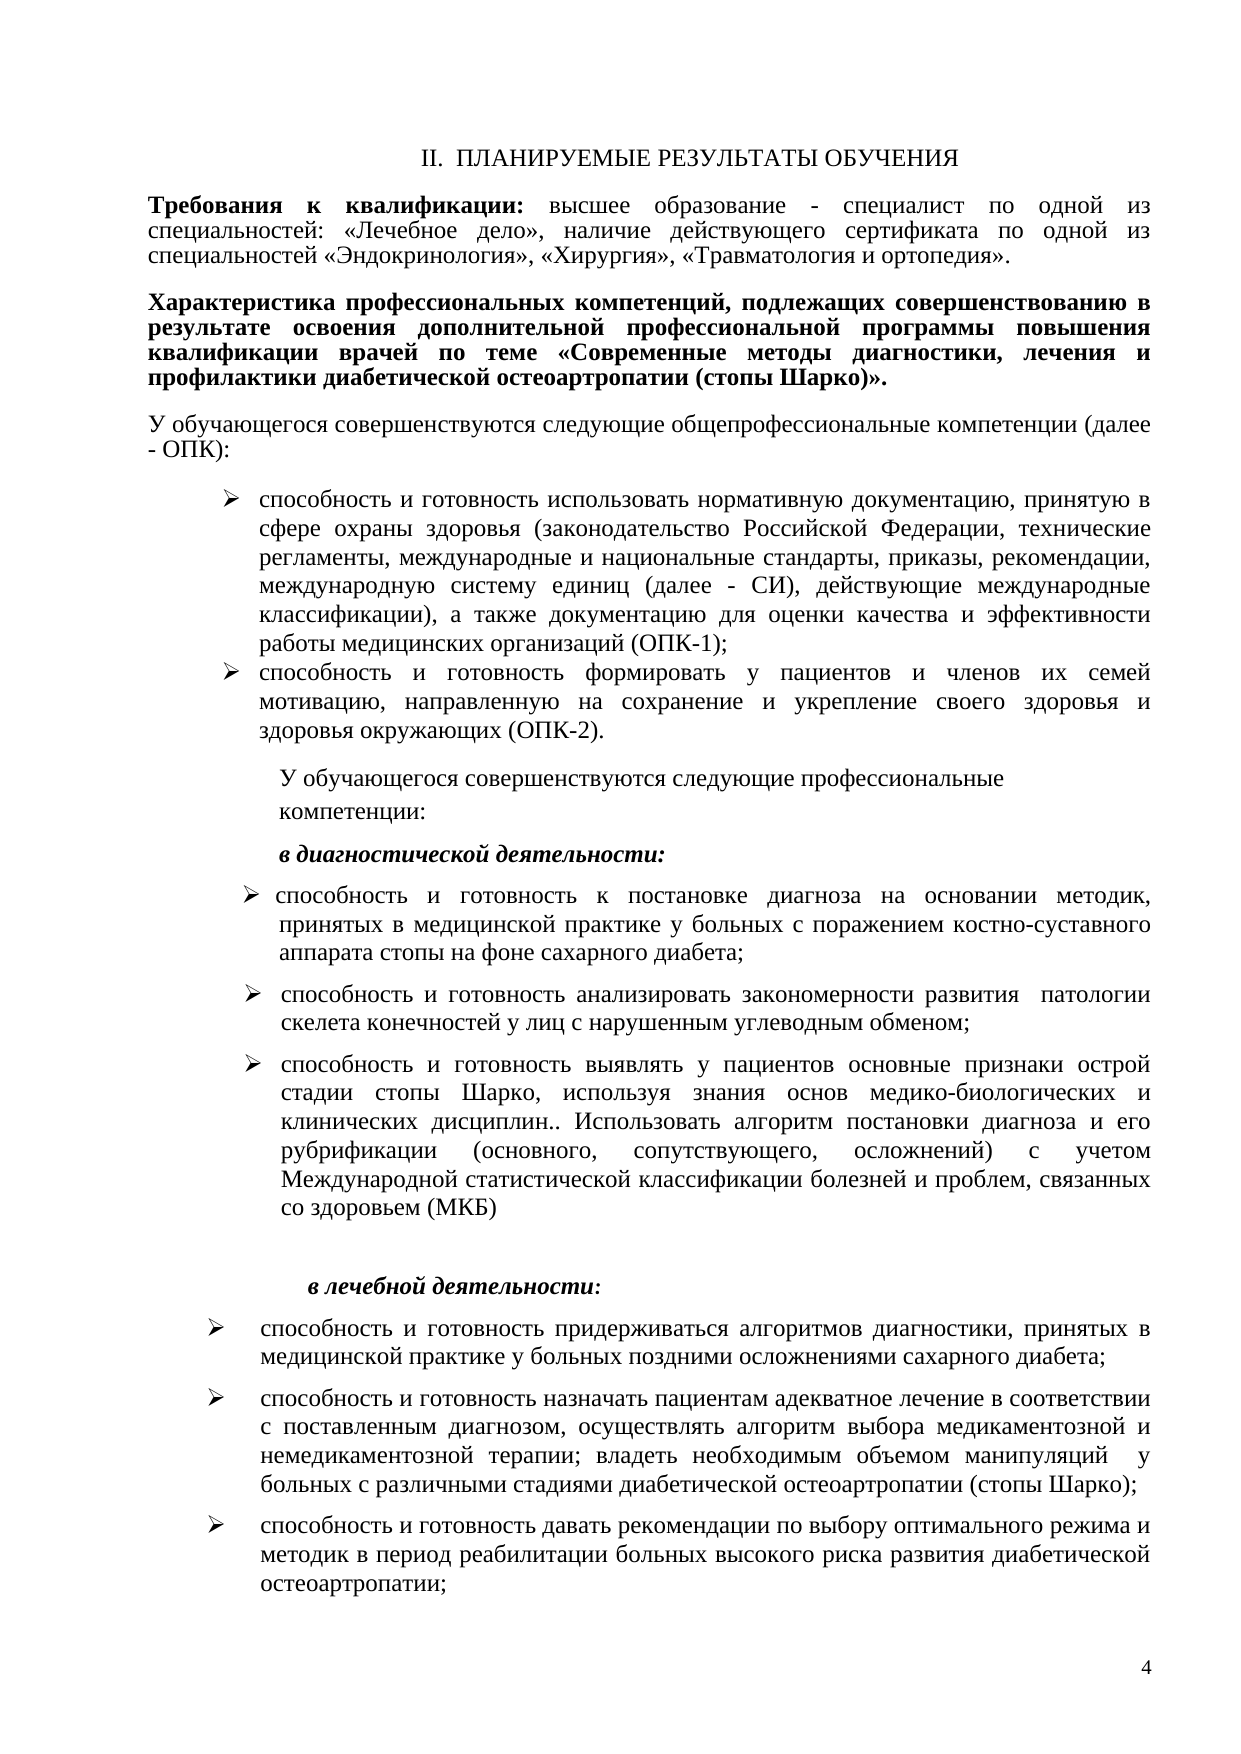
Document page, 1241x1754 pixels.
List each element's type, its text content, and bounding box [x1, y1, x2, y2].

list ПЛАНИРУЕМЫЕ РЕЗУЛЬТАТЫ ОБУЧЕНИЯ [421, 147, 1152, 172]
text Характеристика профессиональных компетенций, подлежащих совершенствованию в результате освоения дополнительной профессиональной программы повышения квалификации врачей по теме «Современные методы диагностики, лечения и профилактики диабетической остеоартропатии (стопы Шарко)». [148, 290, 1152, 390]
list способность и готовность формировать у пациентов и членов их семей мотивацию, направленную на сохранение и укрепление своего здоровья и здоровья окружающих (ОПК-2). [221, 658, 1152, 744]
text У обучающегося совершенствуются следующие общепрофессиональные компетенции (далее - ОПК): [148, 412, 1152, 462]
list способность и готовность анализировать закономерности развития патологии скелета конечностей у лиц с нарушенным углеводным обменом; [243, 979, 1152, 1036]
text в лечебной деятельности: [295, 1271, 1152, 1300]
list способность и готовность давать рекомендации по выбору оптимального режима и методик в период реабилитации больных высокого риска развития диабетической остеоартропатии; [206, 1510, 1152, 1596]
text в диагностической деятельности: [202, 839, 1152, 867]
text У обучающегося совершенствуются следующие профессиональные [202, 760, 1152, 793]
list способность и готовность использовать нормативную документацию, принятую в сфере охраны здоровья (законодательство Российской Федерации, технические регламенты, международные и национальные стандарты, приказы, рекомендации, международную систему единиц (далее - СИ), действующие международные классификации), а также документацию для оценки качества и эффективности работы медицинских организаций (ОПК-1); [221, 484, 1152, 658]
list способность и готовность выявлять у пациентов основные признаки острой стадии стопы Шарко, используя знания основ медико-биологических и клинических дисциплин.. Использовать алгоритм постановки диагноза и его рубрификации (основного, сопутствующего, осложнений) с учетом Международной статистической классификации болезней и проблем, связанных со здоровьем (МКБ) [243, 1049, 1152, 1221]
list способность и готовность назначать пациентам адекватное лечение в соответствии с поставленным диагнозом, осуществлять алгоритм выбора медикаментозной и немедикаментозной терапии; владеть необходимым объемом манипуляций у больных с различными стадиями диабетической остеоартропатии (стопы Шарко); [206, 1383, 1152, 1498]
list способность и готовность придерживаться алгоритмов диагностики, принятых в медицинской практике у больных поздними осложнениями сахарного диабета; [206, 1313, 1152, 1370]
text компетенции: [202, 793, 1152, 826]
list способность и готовность к постановке диагноза на основании методик, принятых в медицинской практике у больных с поражением костно-суставного аппарата стопы на фоне сахарного диабета; [241, 880, 1152, 966]
text Требования к квалификации: высшее образование - специалист по одной из специальностей: «Лечебное дело», наличие действующего сертификата по одной из специальностей «Эндокринология», «Хирургия», «Травматология и ортопедия». [148, 194, 1152, 269]
